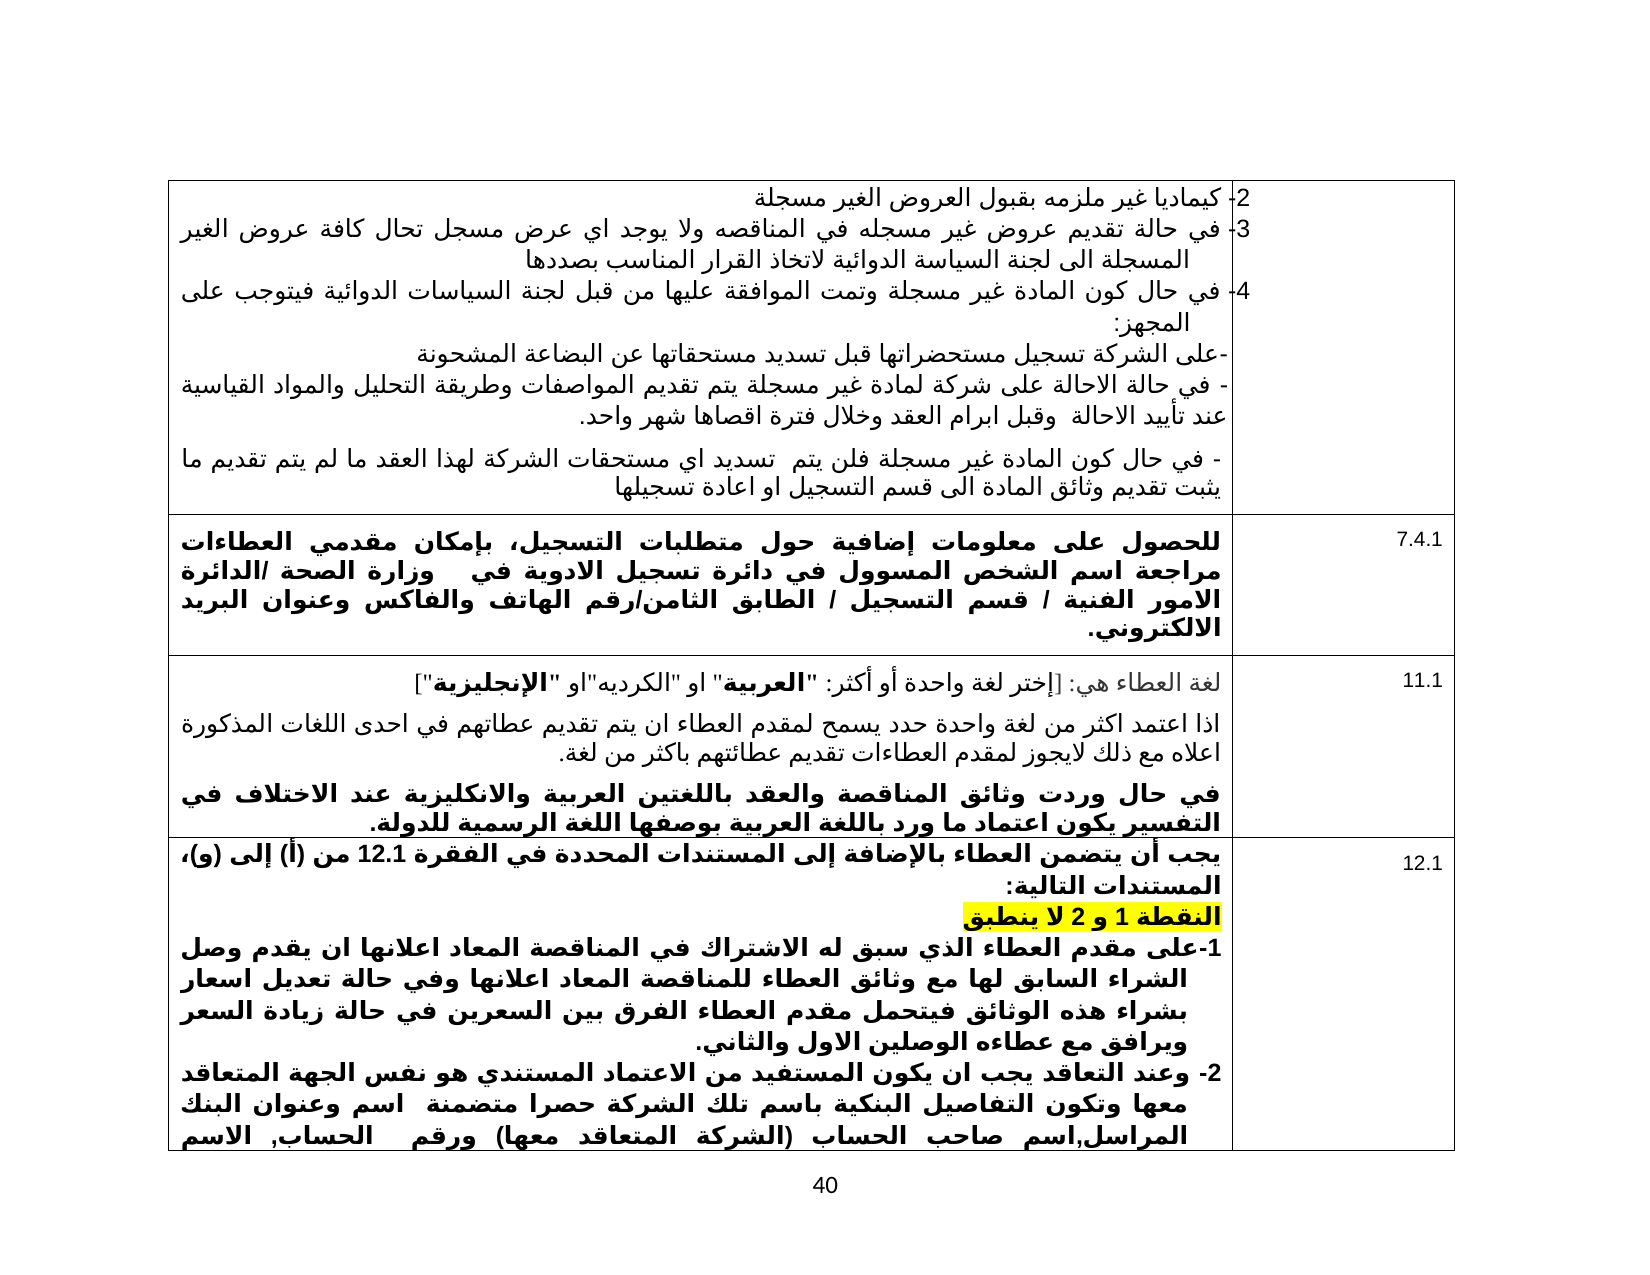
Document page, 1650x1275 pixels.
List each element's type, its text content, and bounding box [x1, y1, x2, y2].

table_cell [1233, 181, 1454, 513]
table_cell 7.4.1 [1233, 515, 1454, 654]
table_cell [169, 181, 1232, 513]
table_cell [169, 838, 1232, 1150]
table_cell للحصول على معلومات إضافية حول متطلبات التسجيل، بإمكان مقدمي العطاءات مراجعة اسم الشخص المسوول في دائرة تسجيل الادوية في وزارة الصحة /الدائرة الامور الفنية / قسم التسجيل / الطابق الثامن/رقم الهاتف والفاكس وعنوان البريد الالكتروني. [169, 515, 1232, 654]
table_cell 11.1 [1233, 656, 1454, 837]
table_cell 12.1 [1233, 838, 1454, 1150]
table_cell لغة العطاء هي: [إختر لغة واحدة أو أكثر: "العربية" او "الكرديه"او "الإنجليزية"] اذا اعتمد اكثر من لغة واحدة حدد يسمح لمقدم العطاء ان يتم تقديم عطاتهم في احدى اللغات المذكورة اعلاه مع ذلك لايجوز لمقدم العطاءات تقديم عطائتهم باكثر من لغة. في حال وردت وثائق المناقصة والعقد باللغتين العربية والانكليزية عند الاختلاف في التفسير يكون اعتماد ما ورد باللغة العربية بوصفها اللغة الرسمية للدولة. [169, 656, 1232, 837]
